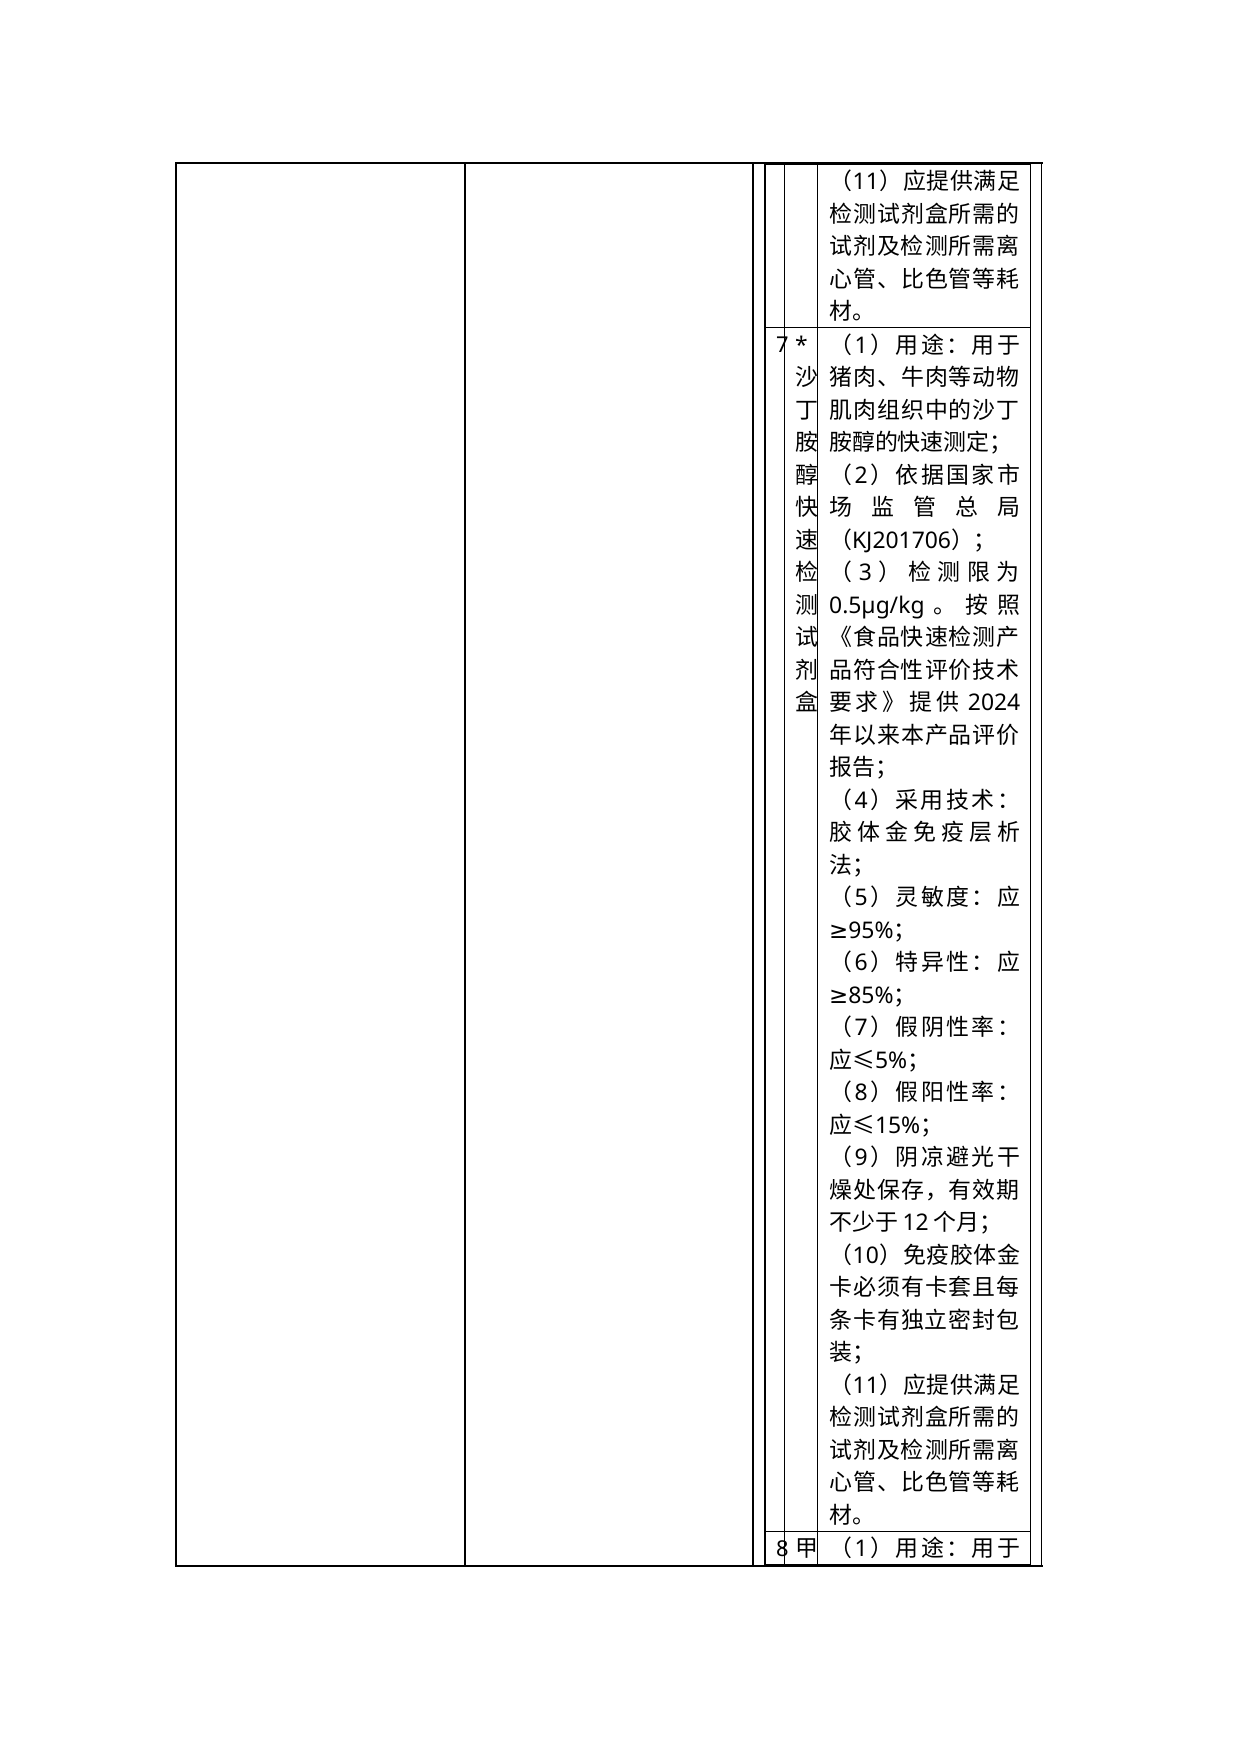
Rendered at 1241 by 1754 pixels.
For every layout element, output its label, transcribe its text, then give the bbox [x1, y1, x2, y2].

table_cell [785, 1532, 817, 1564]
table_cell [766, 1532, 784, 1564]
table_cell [818, 165, 1030, 327]
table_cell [766, 328, 784, 1531]
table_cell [754, 164, 764, 1565]
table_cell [818, 328, 1030, 1531]
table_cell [785, 165, 817, 327]
table_cell [466, 164, 752, 1565]
table_cell 2 [177, 164, 464, 1565]
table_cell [1031, 164, 1041, 1565]
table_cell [818, 1532, 1030, 1564]
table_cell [785, 328, 817, 1531]
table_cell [766, 165, 784, 327]
